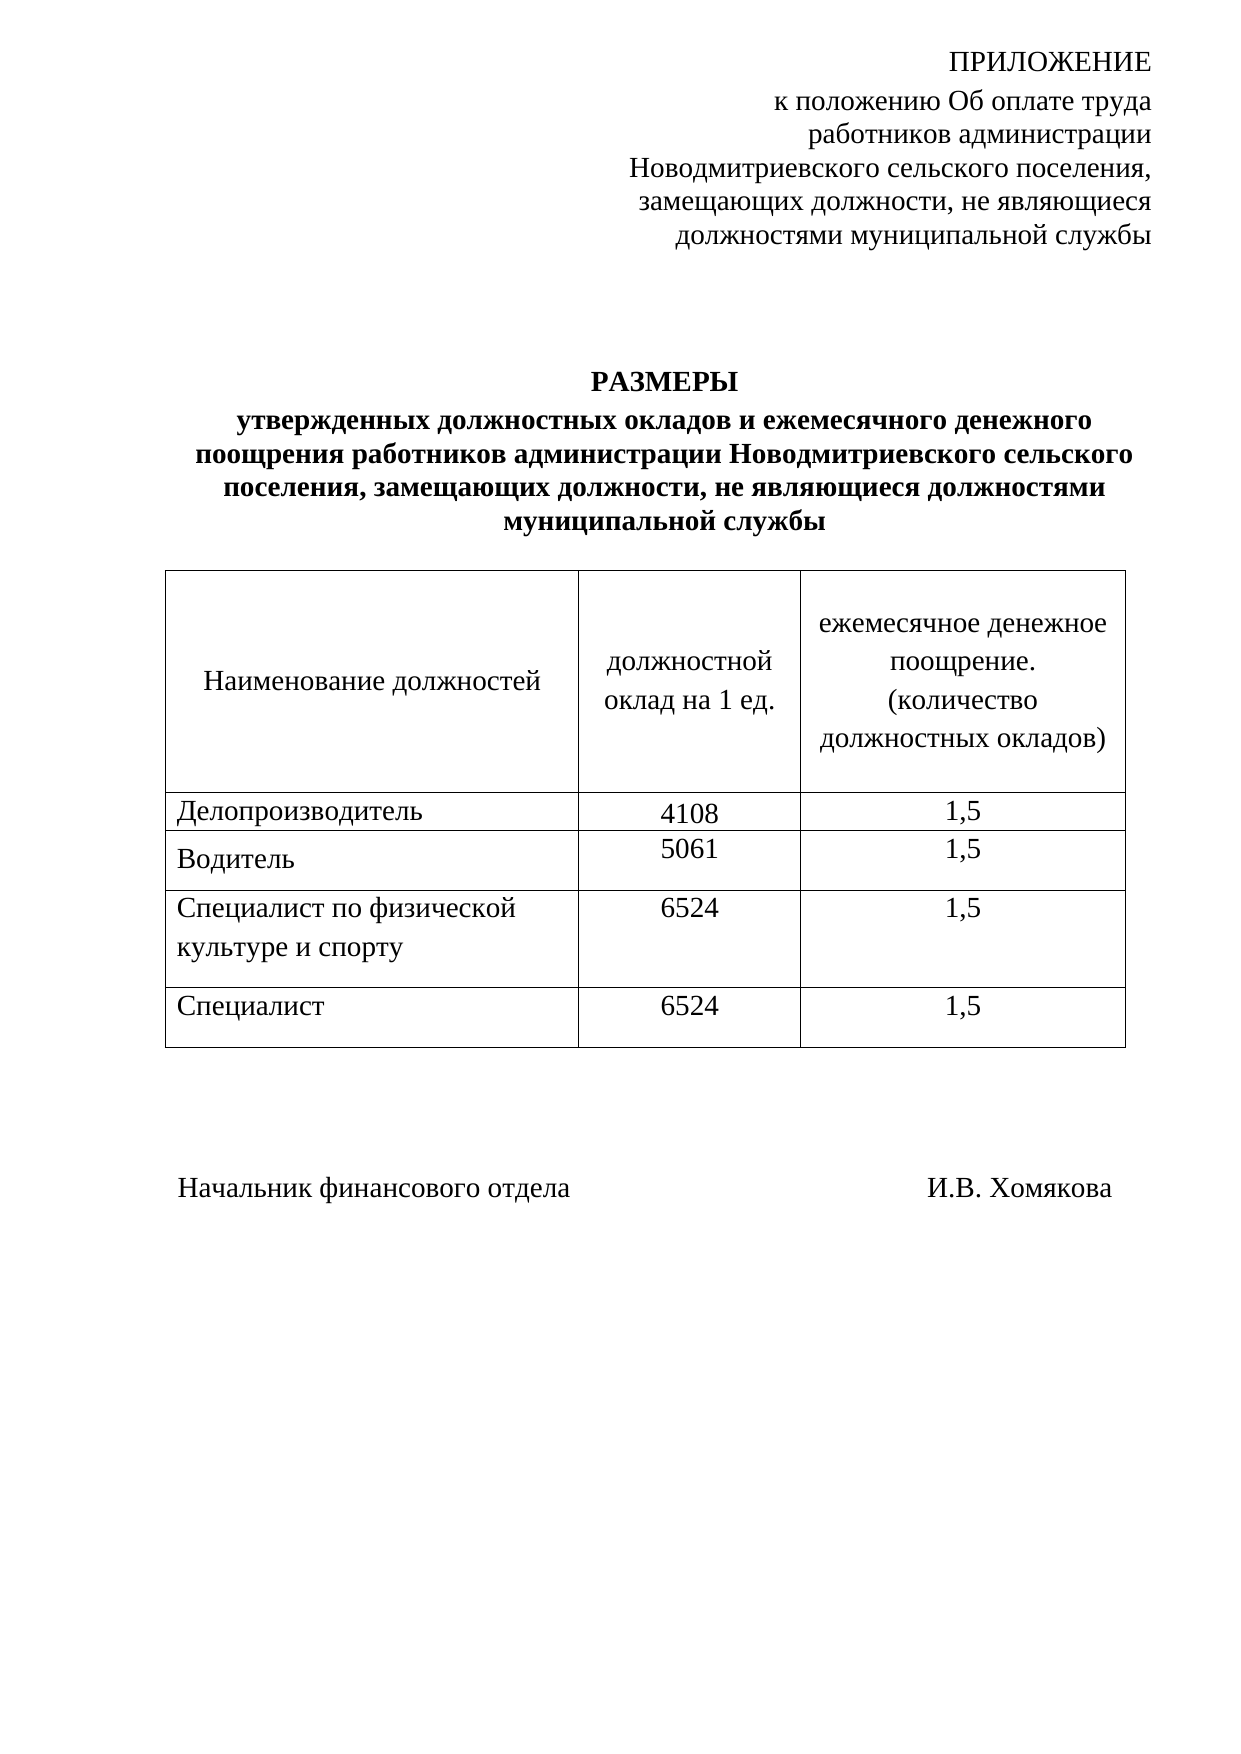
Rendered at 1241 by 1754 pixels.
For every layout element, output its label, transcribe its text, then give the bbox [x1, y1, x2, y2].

table_cell 1,5 [801, 831, 1125, 889]
table_header ежемесячное денежное поощрение. (количество должностных окладов) [801, 571, 1125, 792]
text Новодмитриевского сельского поселения, [177, 150, 1152, 183]
text ПРИЛОЖЕНИЕ [177, 44, 1152, 78]
table_cell Водитель [166, 831, 578, 889]
table_cell 1,5 [801, 988, 1125, 1047]
text Начальник финансового отдела И.В. Хомякова [177, 1170, 1152, 1204]
table_header Наименование должностей [166, 571, 578, 792]
table_cell 1,5 [801, 891, 1125, 987]
text утвержденных должностных окладов и ежемесячного денежного поощрения работников администрации Новодмитриевского сельского поселения, замещающих должности, не являющиеся должностями муниципальной службы [177, 402, 1152, 536]
table_cell Делопроизводитель [166, 793, 578, 830]
text к положению Об оплате труда [177, 83, 1152, 116]
table_cell 6524 [579, 891, 800, 987]
table_cell Специалист по физической культуре и спорту [166, 891, 578, 987]
table_cell 6524 [579, 988, 800, 1047]
text должностями муниципальной службы [177, 217, 1152, 251]
text РАЗМЕРЫ [177, 364, 1152, 397]
table_cell 1,5 [801, 793, 1125, 830]
text работников администрации [177, 116, 1152, 150]
table_cell 4108 [579, 793, 800, 830]
table_cell 5061 [579, 831, 800, 889]
text замещающих должности, не являющиеся [177, 183, 1152, 217]
table_header должностной оклад на 1 ед. [579, 571, 800, 792]
table_cell Специалист [166, 988, 578, 1047]
